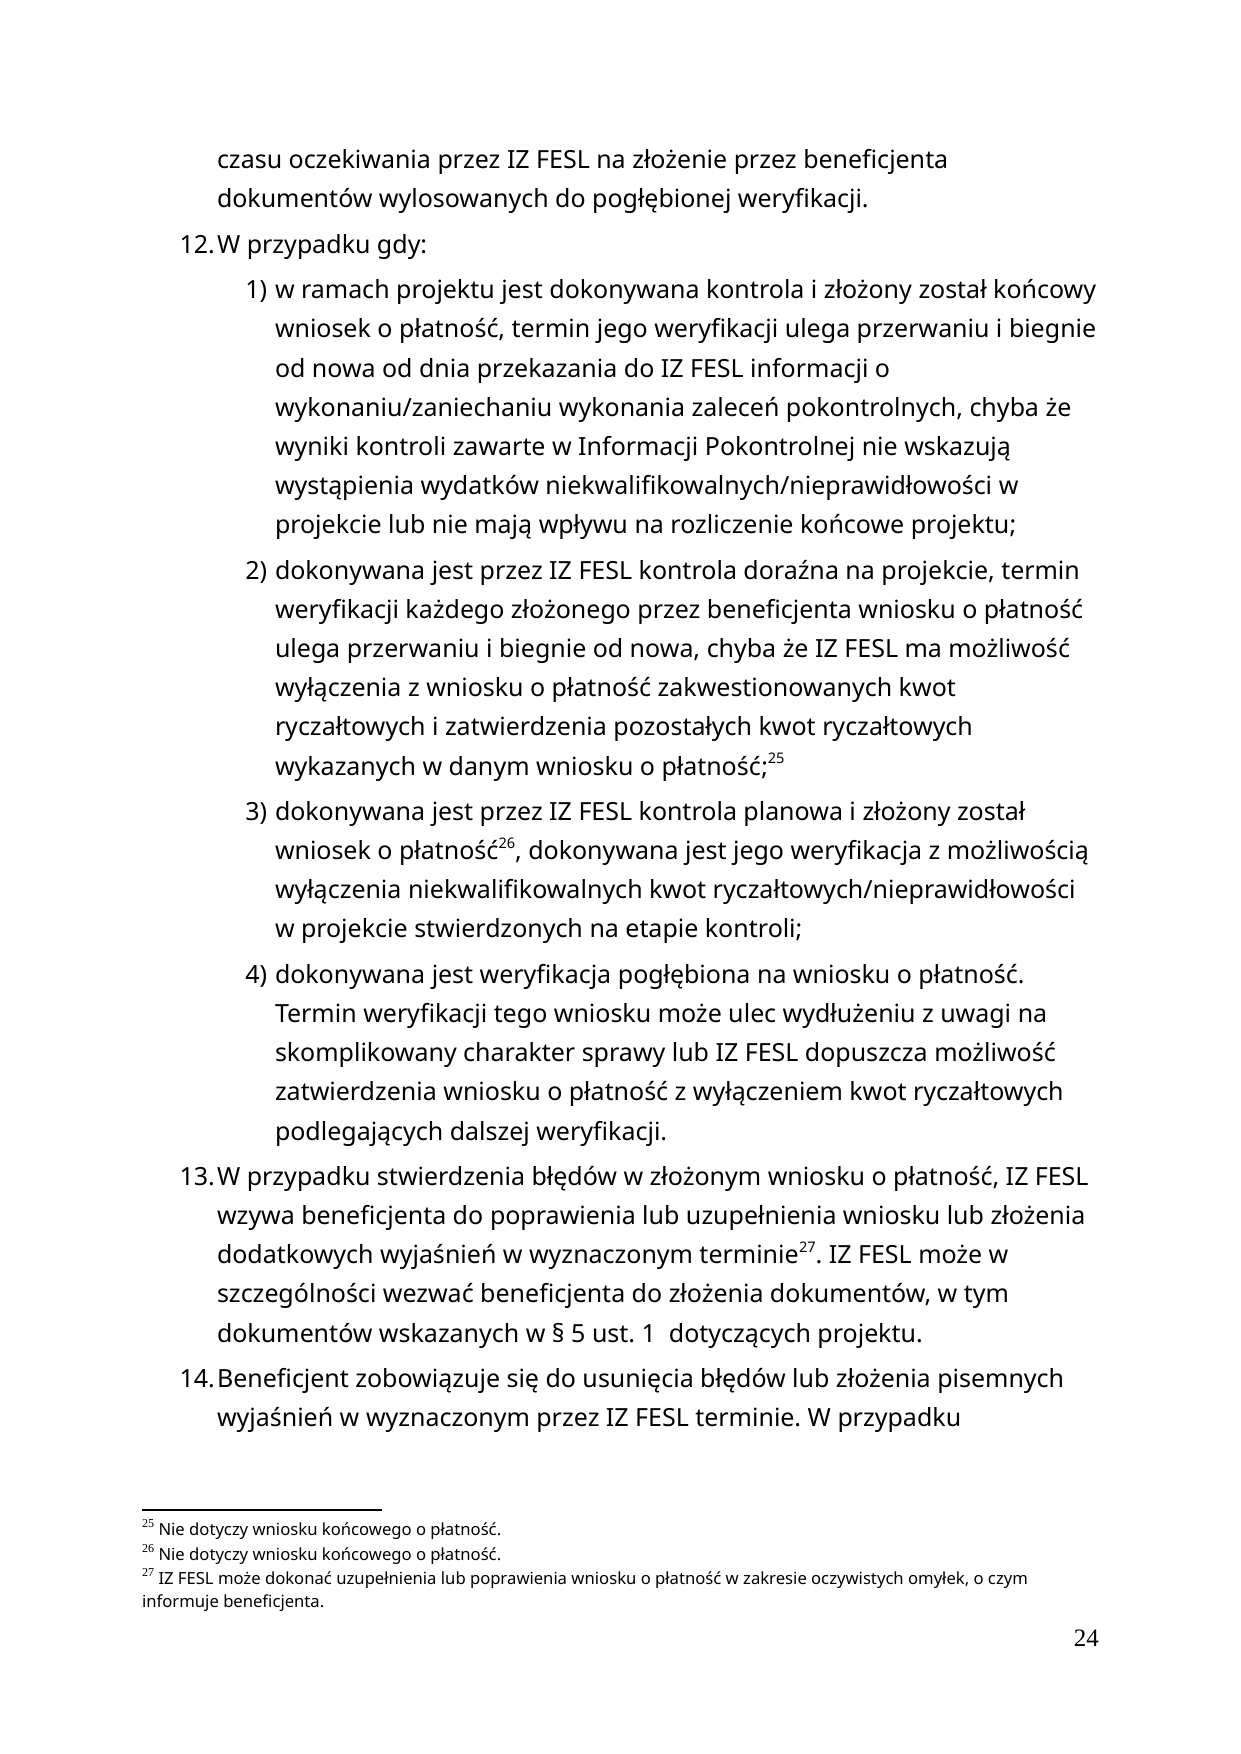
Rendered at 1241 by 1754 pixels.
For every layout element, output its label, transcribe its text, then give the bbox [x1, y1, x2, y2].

list w ramach projektu jest dokonywana kontrola i złożony został końcowy wniosek o płatność, termin jego weryfikacji ulega przerwaniu i biegnie od nowa od dnia przekazania do IZ FESL informacji o wykonaniu/zaniechaniu wykonania zaleceń pokontrolnych, chyba że wyniki kontroli zawarte w Informacji Pokontrolnej nie wskazują wystąpienia wydatków niekwalifikowalnych/nieprawidłowości w projekcie lub nie mają wpływu na rozliczenie końcowe projektu; [245, 272, 1098, 541]
list dokonywana jest weryfikacja pogłębiona na wniosku o płatność. Termin weryfikacji tego wniosku może ulec wydłużeniu z uwagi na skomplikowany charakter sprawy lub IZ FESL dopuszcza możliwość zatwierdzenia wniosku o płatność z wyłączeniem kwot ryczałtowych podlegających dalszej weryfikacji. [245, 957, 1098, 1147]
list W przypadku stwierdzenia błędów w złożonym wniosku o płatność, IZ FESL wzywa beneficjenta do poprawienia lub uzupełnienia wniosku lub złożenia dodatkowych wyjaśnień w wyznaczonym terminie. IZ FESL może w szczególności wezwać beneficjenta do złożenia dokumentów, w tym dokumentów wskazanych w § 5 ust. 1 dotyczących projektu. [179, 1159, 1098, 1349]
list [179, 1361, 1098, 1434]
list W przypadku gdy: [179, 227, 1098, 261]
list dokonywana jest przez IZ FESL kontrola planowa i złożony został wniosek o płatność, dokonywana jest jego weryfikacja z możliwością wyłączenia niekwalifikowalnych kwot ryczałtowych/nieprawidłowości w projekcie stwierdzonych na etapie kontroli; [245, 794, 1098, 945]
list dokonywana jest przez IZ FESL kontrola doraźna na projekcie, termin weryfikacji każdego złożonego przez beneficjenta wniosku o płatność ulega przerwaniu i biegnie od nowa, chyba że IZ FESL ma możliwość wyłączenia z wniosku o płatność zakwestionowanych kwot ryczałtowych i zatwierdzenia pozostałych kwot ryczałtowych wykazanych w danym wniosku o płatność; [245, 552, 1098, 782]
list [179, 142, 1098, 215]
